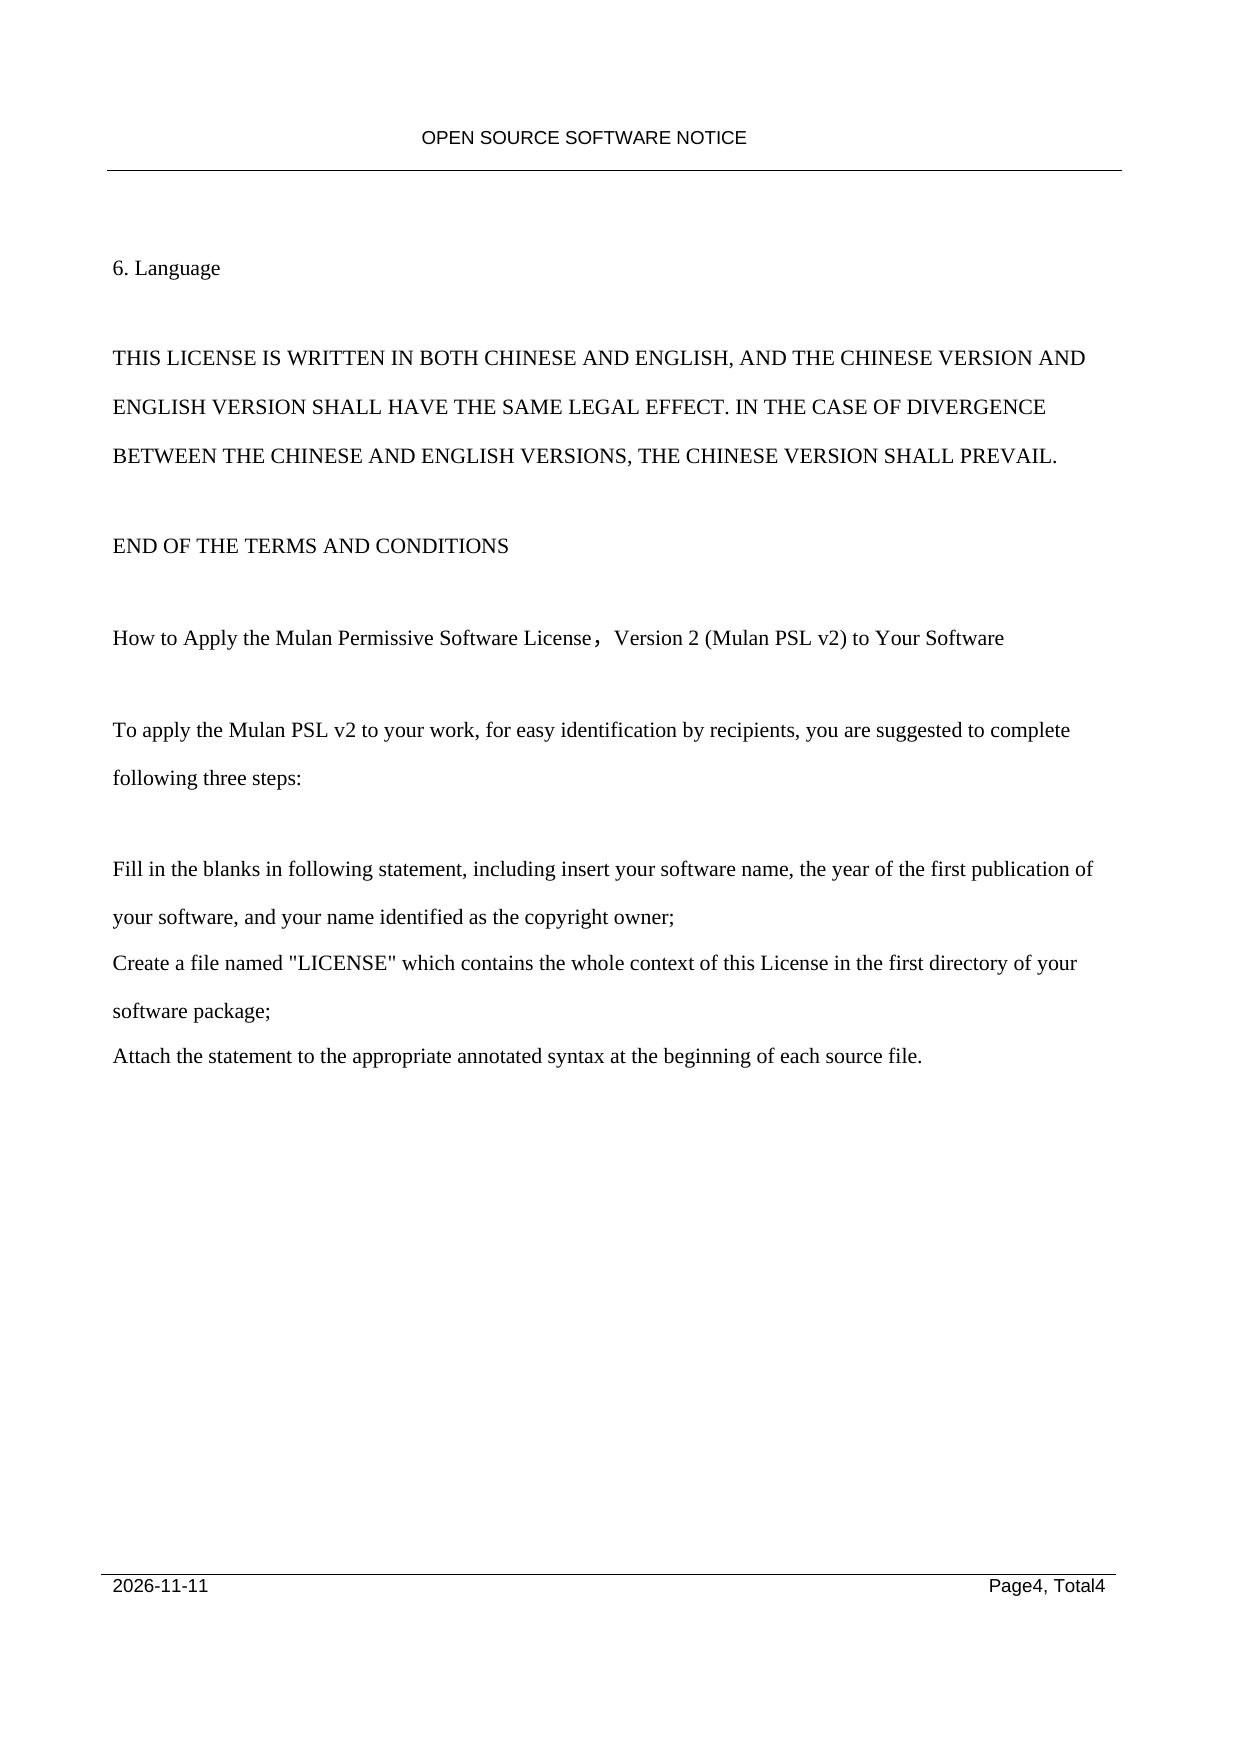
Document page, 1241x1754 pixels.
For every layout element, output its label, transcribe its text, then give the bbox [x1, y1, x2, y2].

text How to Apply the Mulan Permissive Software License，Version 2 (Mulan PSL v2) to Your Software [112, 619, 1128, 652]
text END OF THE TERMS AND CONDITIONS [112, 529, 1128, 562]
text Create a file named "LICENSE" which contains the whole context of this License in the first directory of your software package; [112, 946, 1128, 1027]
text To apply the Mulan PSL v2 to your work, for easy identification by recipients, you are suggested to complete following three steps: [112, 713, 1128, 794]
text Fill in the blanks in following statement, including insert your software name, the year of the first publication of your software, and your name identified as the copyright owner; [112, 852, 1128, 933]
text THIS LICENSE IS WRITTEN IN BOTH CHINESE AND ENGLISH, AND THE CHINESE VERSION AND ENGLISH VERSION SHALL HAVE THE SAME LEGAL EFFECT. IN THE CASE OF DIVERGENCE BETWEEN THE CHINESE AND ENGLISH VERSIONS, THE CHINESE VERSION SHALL PREVAIL. [112, 342, 1128, 472]
text Attach the statement to the appropriate annotated syntax at the beginning of each source file. [112, 1040, 1128, 1072]
text 6. Language [112, 251, 1128, 284]
